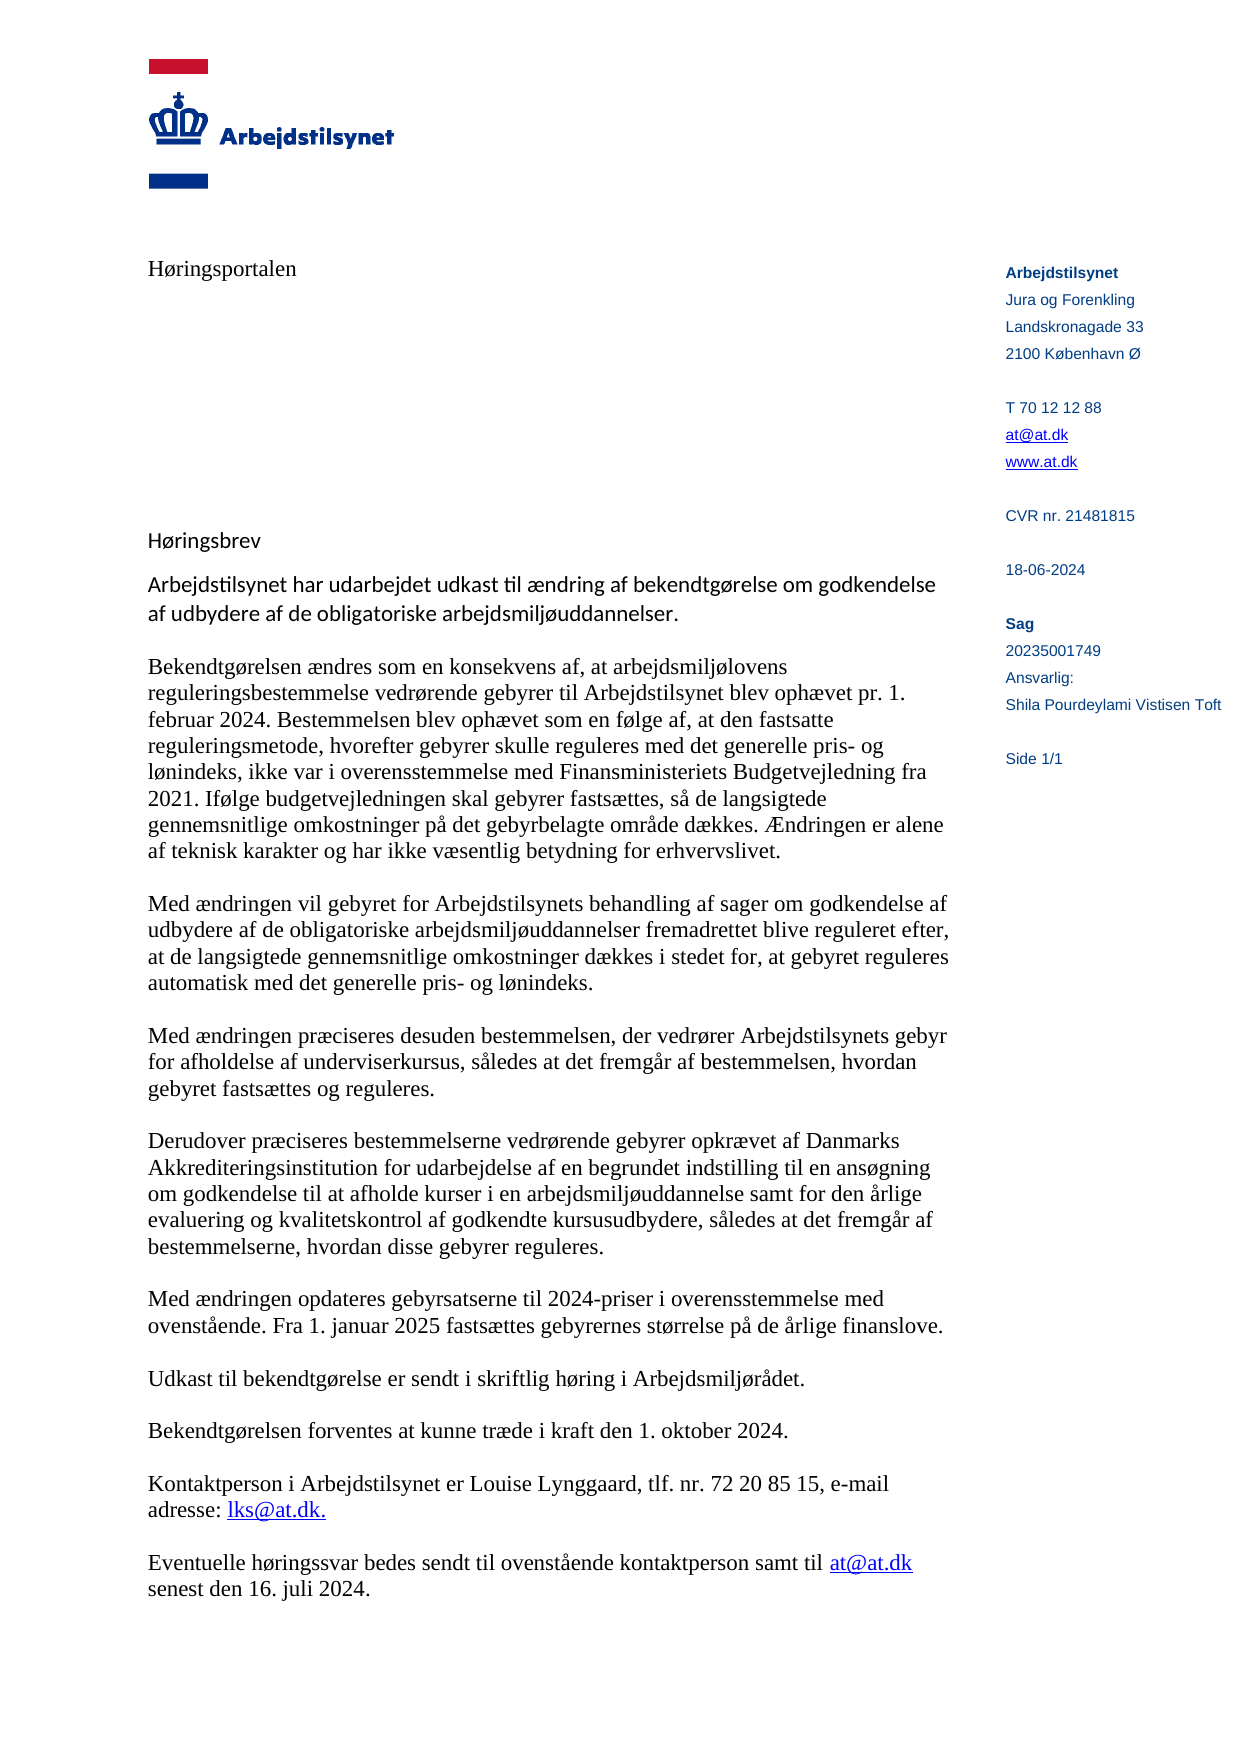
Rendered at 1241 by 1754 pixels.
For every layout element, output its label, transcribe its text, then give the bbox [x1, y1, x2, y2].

picture [148, 58, 395, 189]
text Høringsportalen [148, 255, 954, 282]
